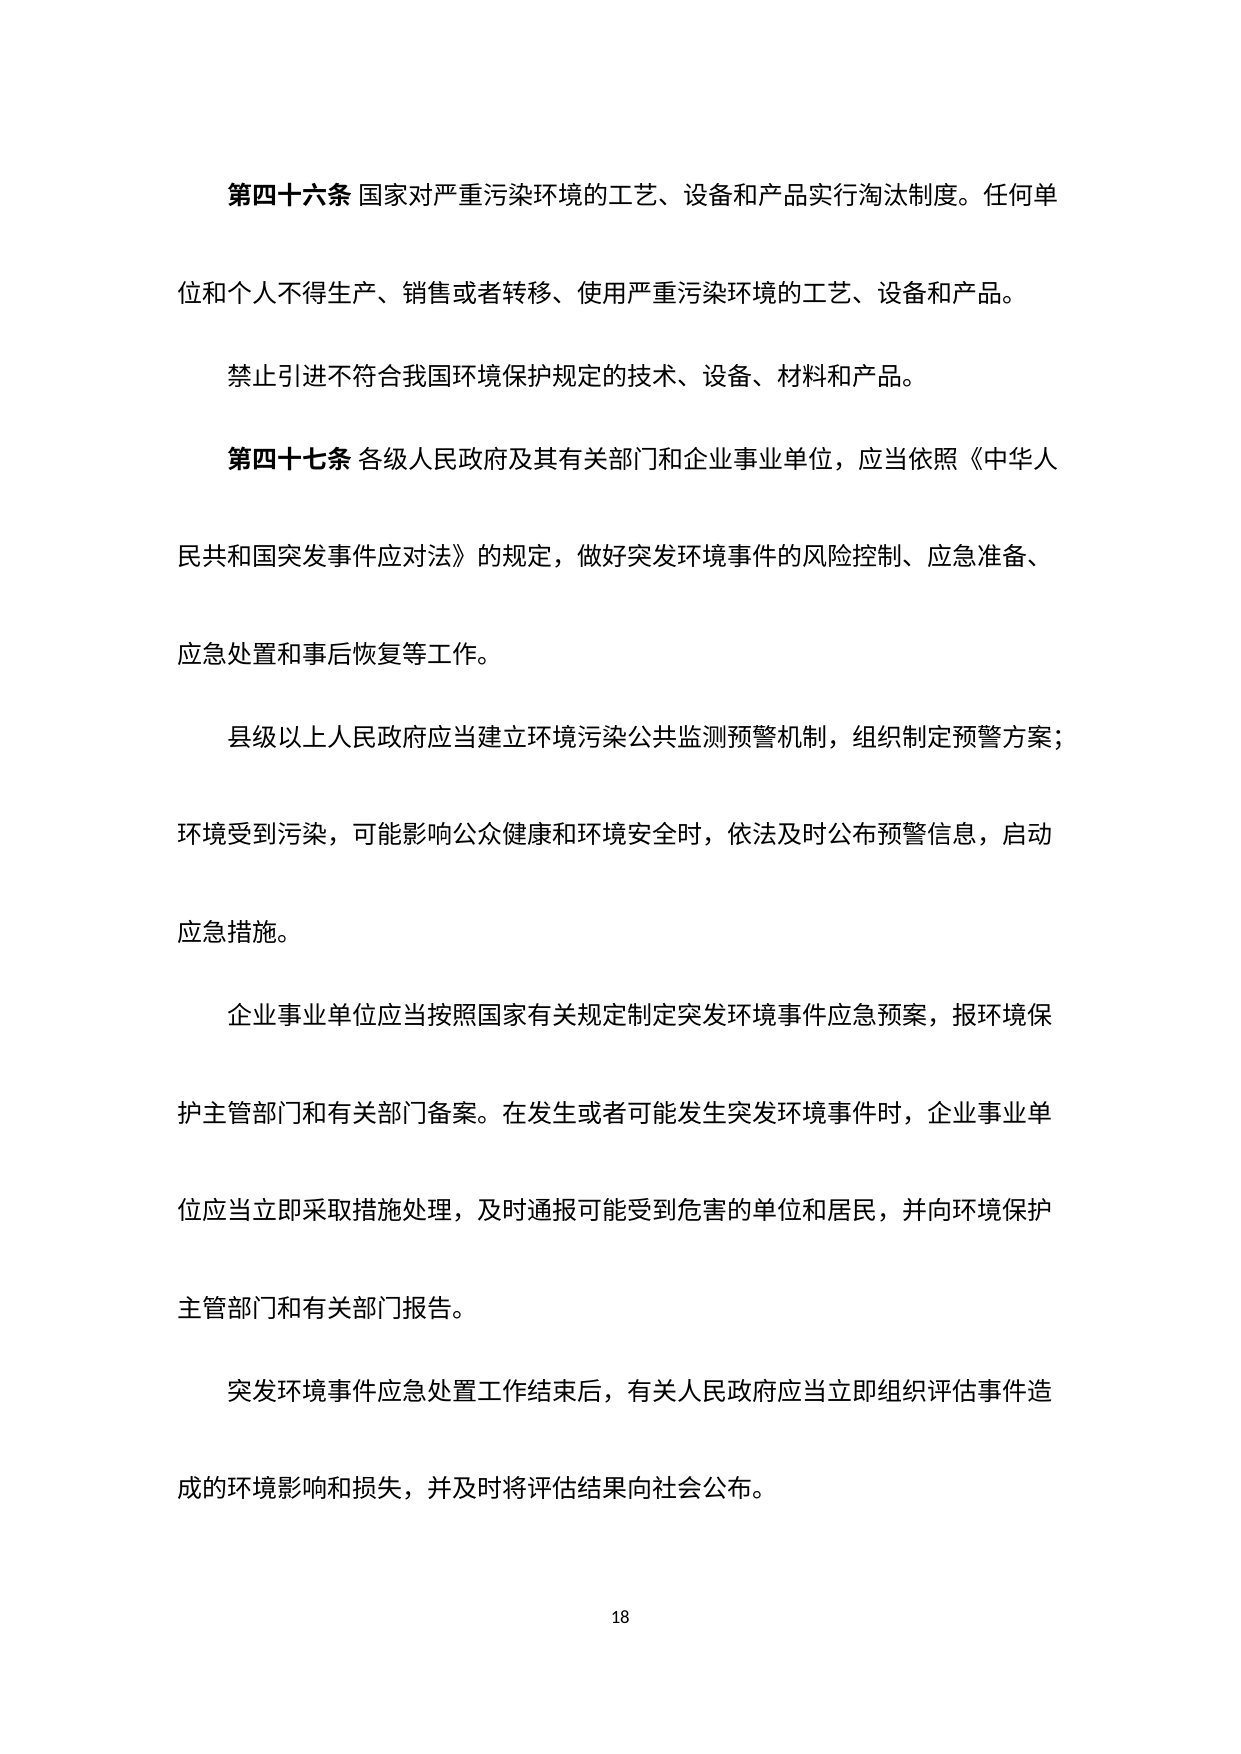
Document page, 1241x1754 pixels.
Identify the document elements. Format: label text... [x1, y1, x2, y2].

text 企业事业单位应当按照国家有关规定制定突发环境事件应急预案，报环境保护主管部门和有关部门备案。在发生或者可能发生突发环境事件时，企业事业单位应当立即采取措施处理，及时通报可能受到危害的单位和居民，并向环境保护主管部门和有关部门报告。 [177, 981, 1063, 1339]
text 突发环境事件应急处置工作结束后，有关人民政府应当立即组织评估事件造成的环境影响和损失，并及时将评估结果向社会公布。 [177, 1357, 1063, 1519]
text 第四十六条 国家对严重污染环境的工艺、设备和产品实行淘汰制度。任何单位和个人不得生产、销售或者转移、使用严重污染环境的工艺、设备和产品。 [177, 161, 1063, 324]
text 县级以上人民政府应当建立环境污染公共监测预警机制，组织制定预警方案；环境受到污染，可能影响公众健康和环境安全时，依法及时公布预警信息，启动应急措施。 [177, 703, 1063, 963]
text 禁止引进不符合我国环境保护规定的技术、设备、材料和产品。 [177, 342, 1063, 407]
text 第四十七条 各级人民政府及其有关部门和企业事业单位，应当依照《中华人民共和国突发事件应对法》的规定，做好突发环境事件的风险控制、应急准备、应急处置和事后恢复等工作。 [177, 425, 1063, 685]
